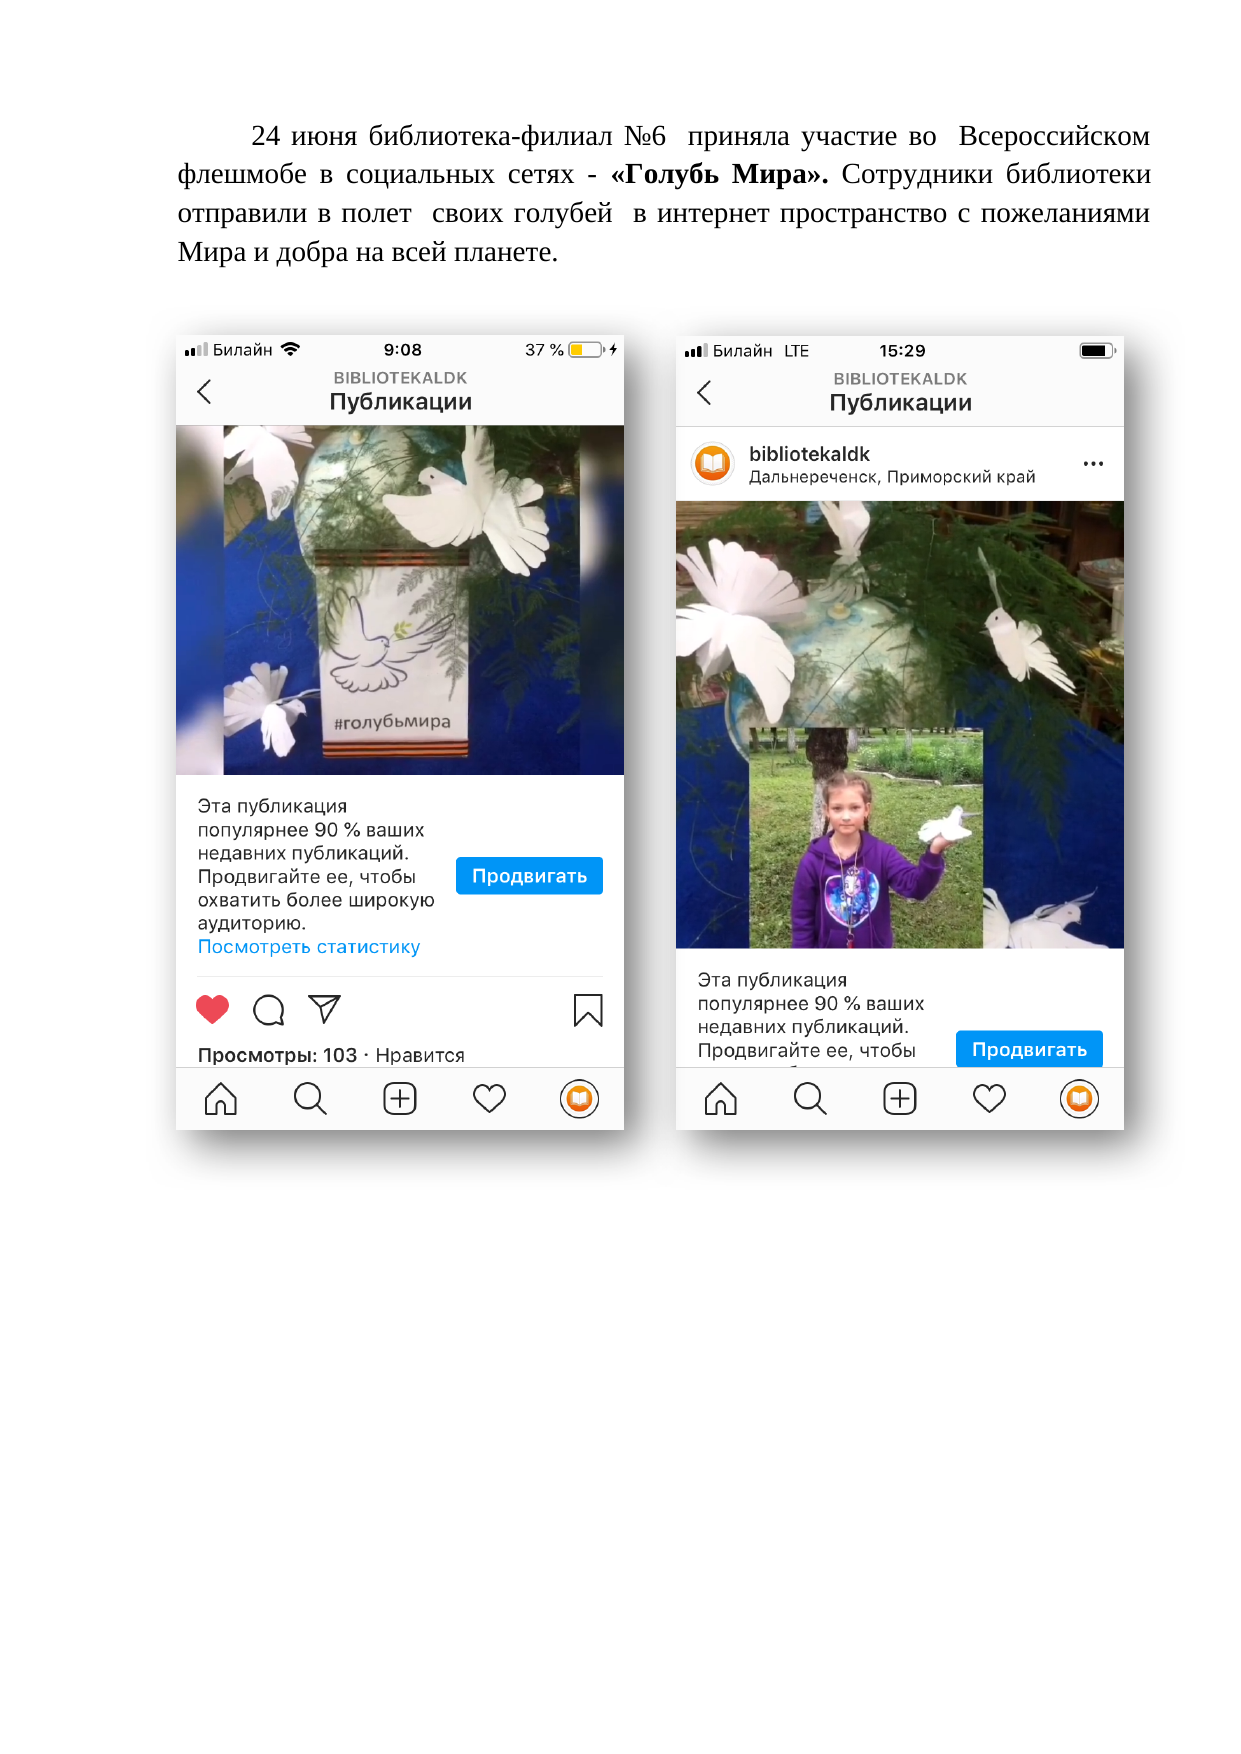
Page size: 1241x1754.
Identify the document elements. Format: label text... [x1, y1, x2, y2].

picture [176, 335, 624, 1130]
text 24 июня библиотека-филиал №6 приняла участие во Всероссийском флешмобе в социальных сетях - «Голубь Мира». Сотрудники библиотеки отправили в полет своих голубей в интернет пространство с пожеланиями Мира и добра на всей планете. [177, 118, 1152, 267]
picture [676, 336, 1124, 1130]
